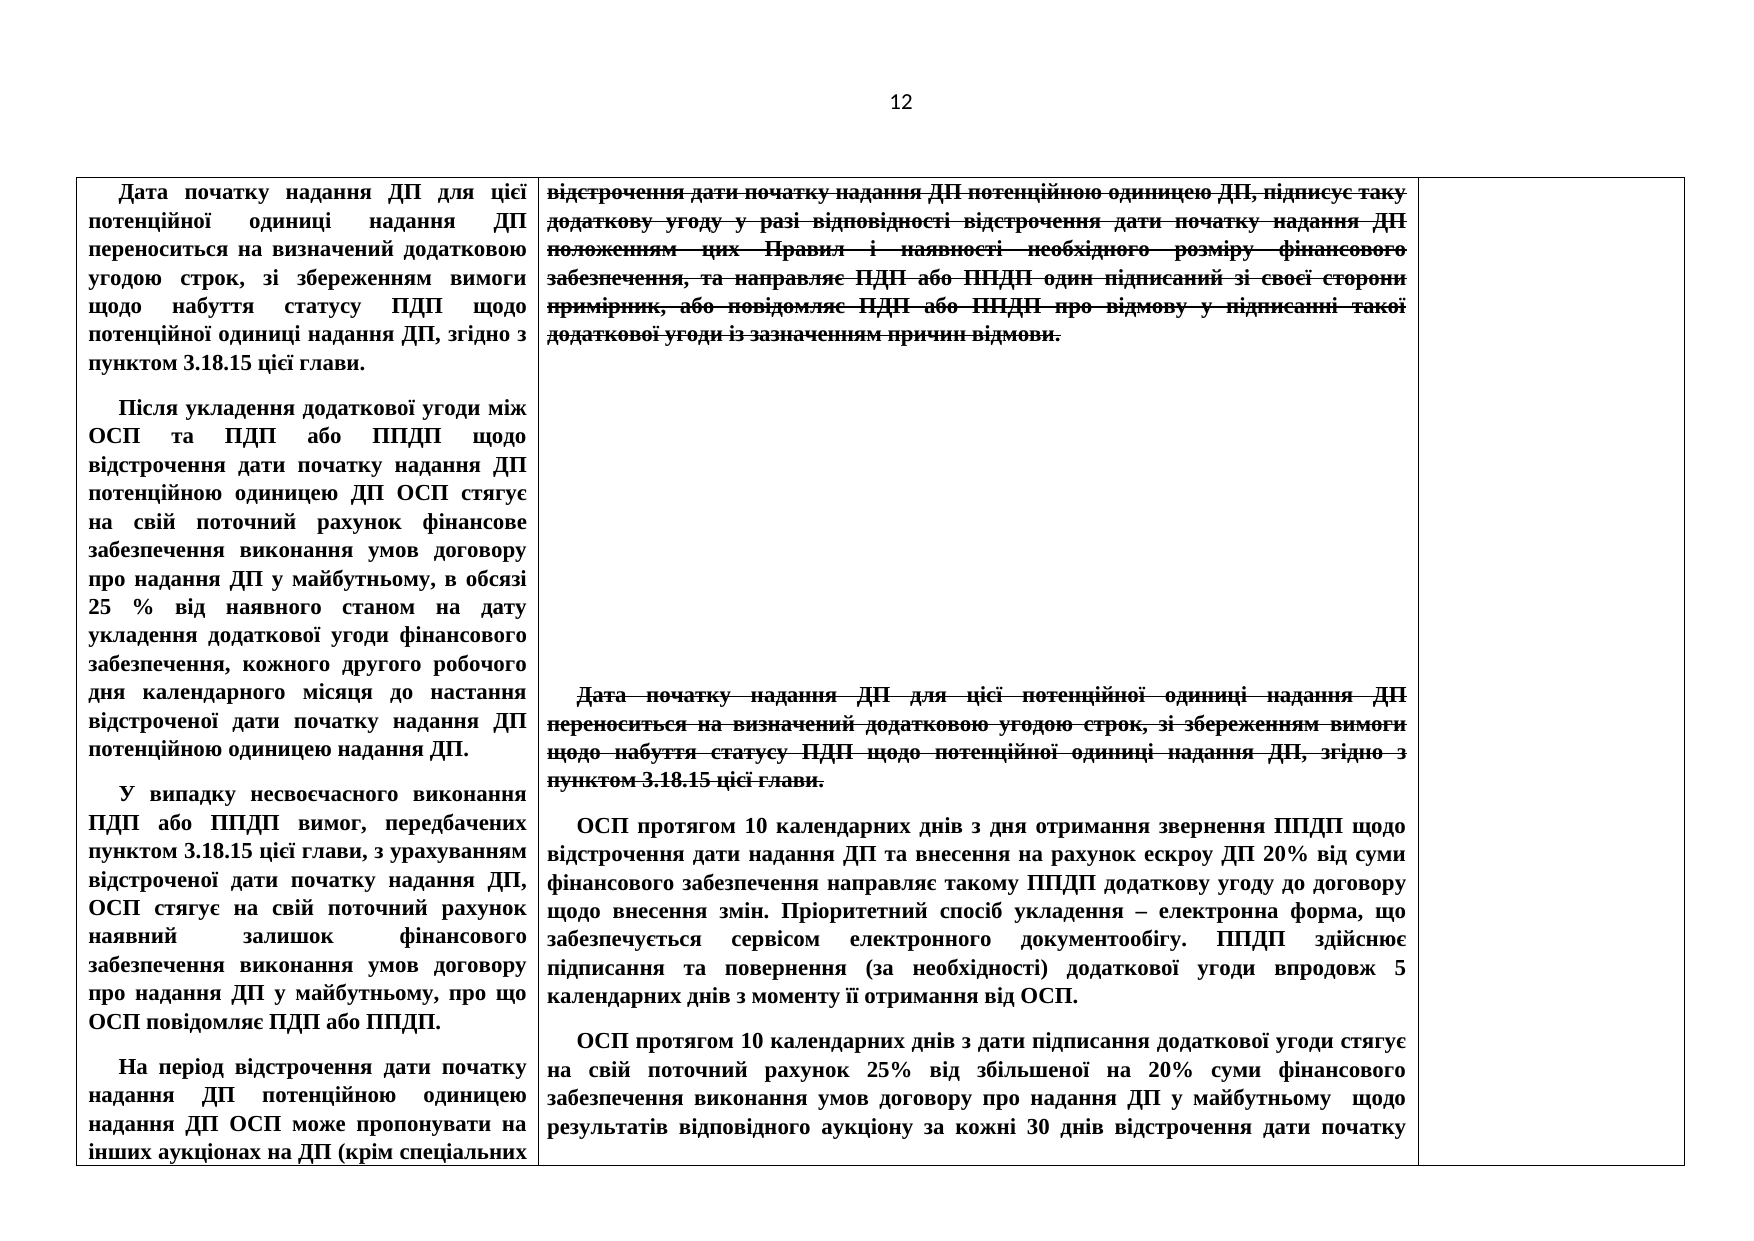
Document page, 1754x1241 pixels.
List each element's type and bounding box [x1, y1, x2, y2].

table_cell [1419, 178, 1684, 1164]
table_cell [539, 178, 1418, 1164]
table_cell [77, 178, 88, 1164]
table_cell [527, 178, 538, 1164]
